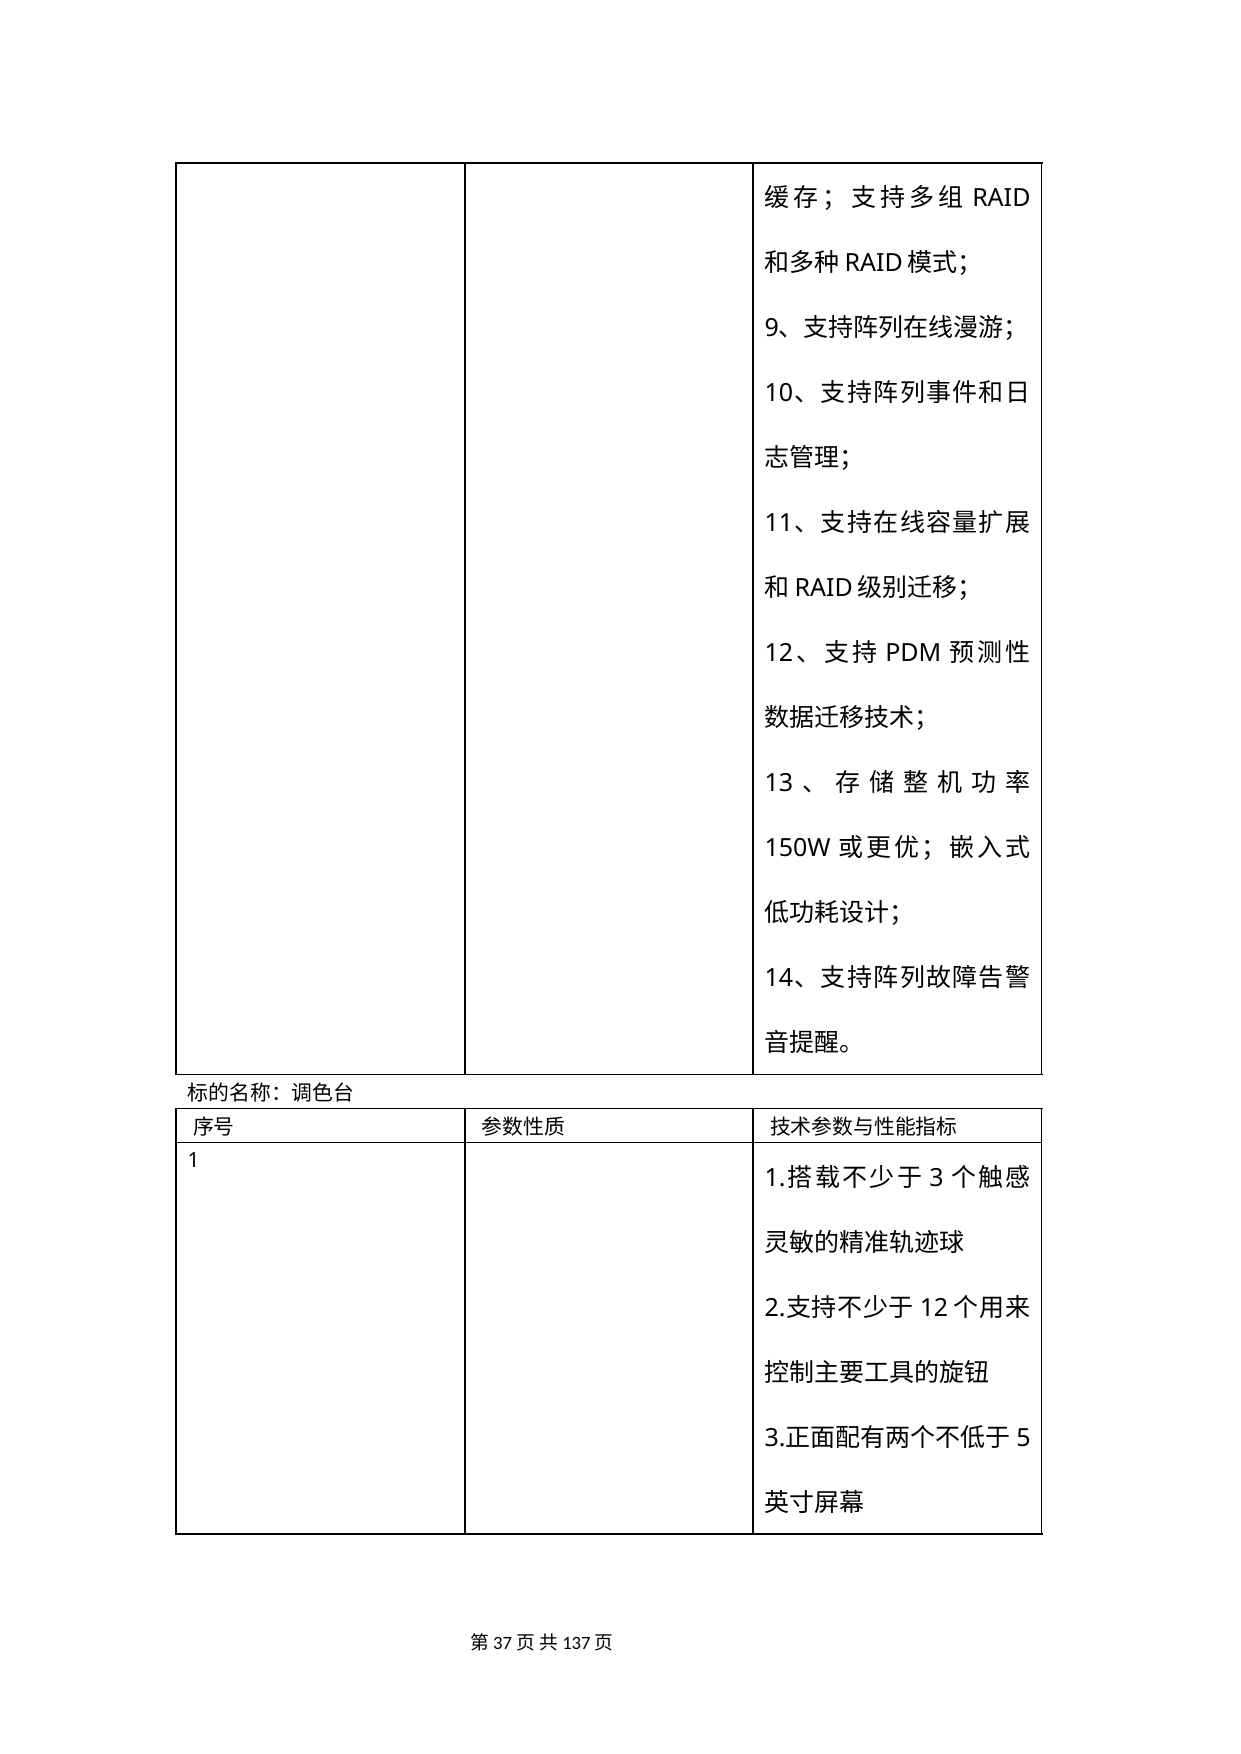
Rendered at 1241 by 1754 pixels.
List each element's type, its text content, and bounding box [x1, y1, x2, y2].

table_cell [754, 1143, 1041, 1533]
table_header 技术参数与性能指标 [754, 1109, 1041, 1142]
table_cell 1 [177, 1143, 464, 1533]
text 标的名称：调色台 [187, 1075, 1053, 1108]
table_header 序号 [177, 1109, 464, 1142]
table_header 参数性质 [466, 1109, 752, 1142]
table_cell [466, 1143, 752, 1533]
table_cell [754, 164, 1041, 1073]
table_cell [466, 164, 752, 1073]
table_cell 1 [177, 164, 464, 1073]
